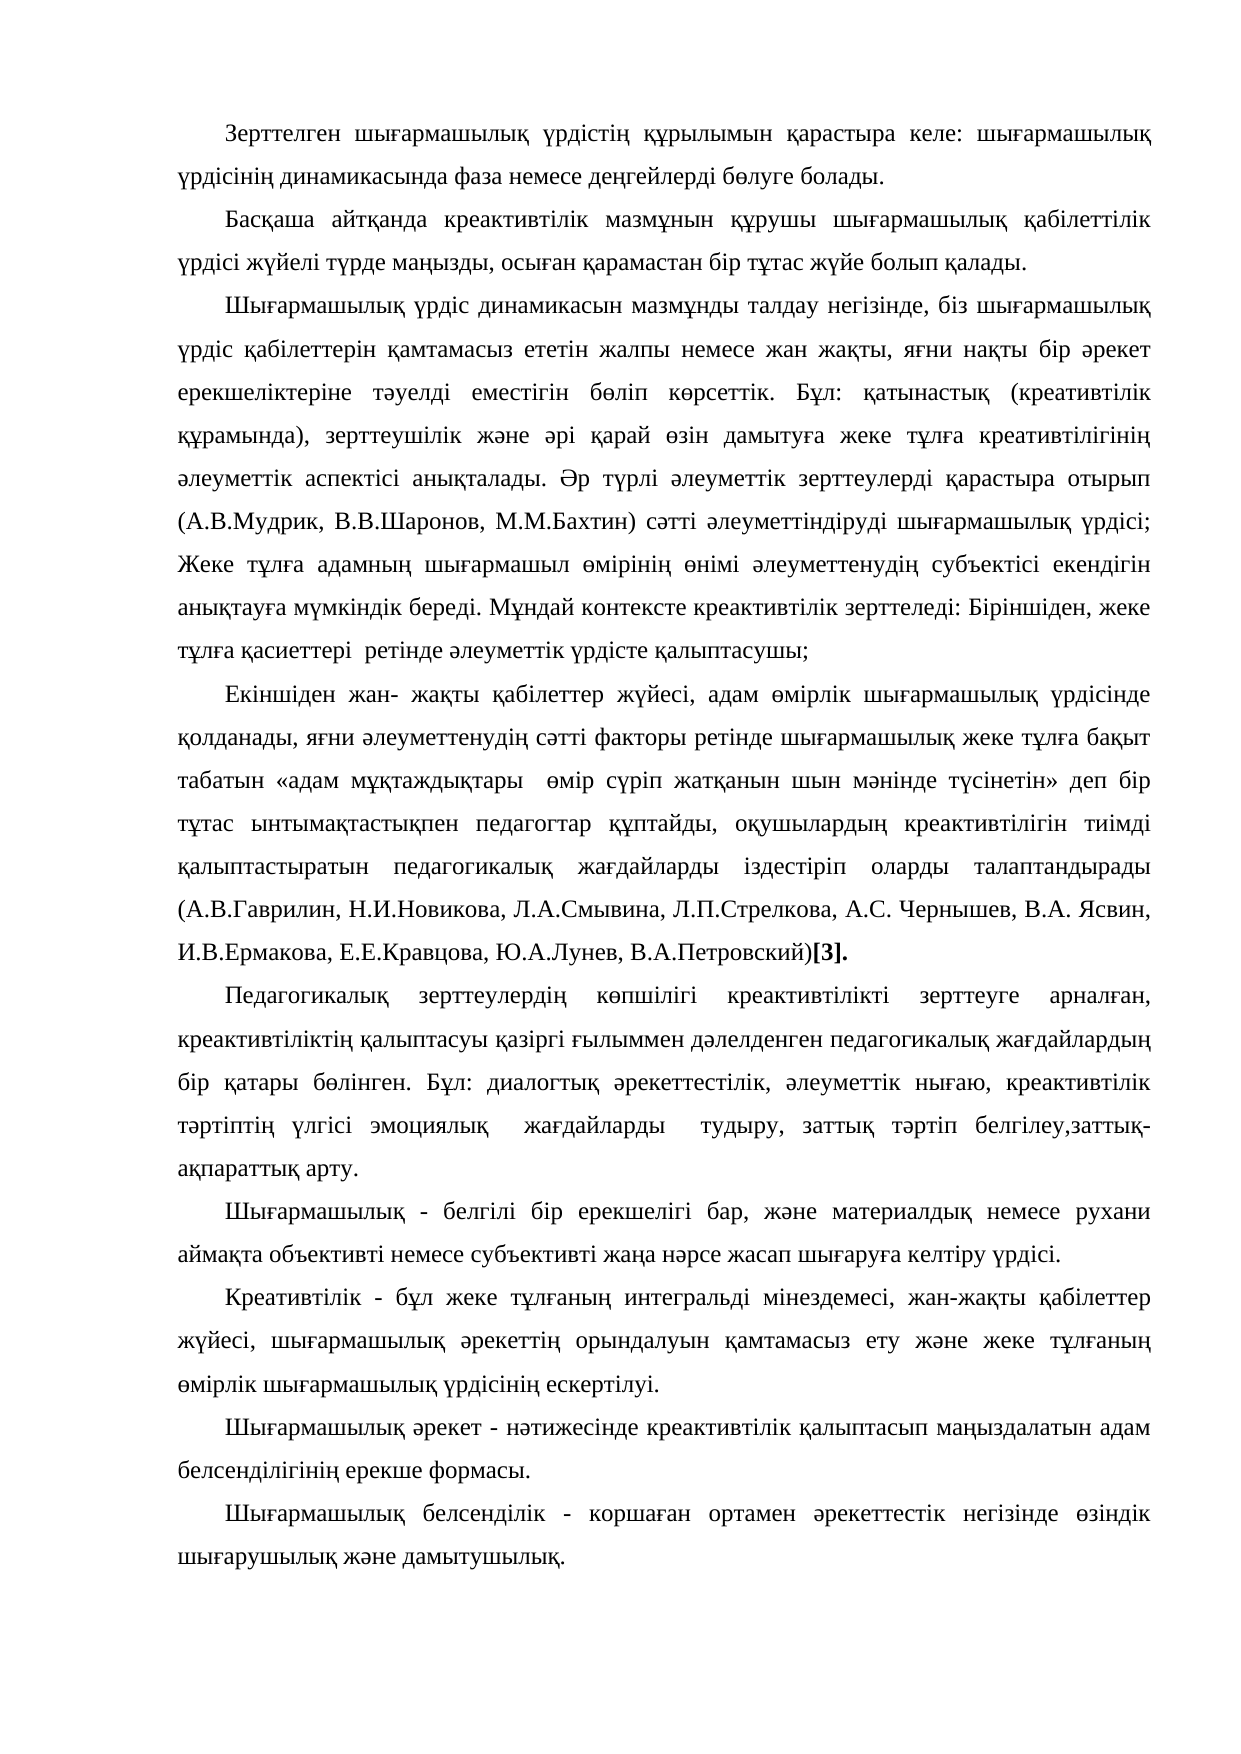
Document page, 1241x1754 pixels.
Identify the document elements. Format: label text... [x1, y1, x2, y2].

text Екіншіден жан- жақты қабілеттер жүйесі, адам өмірлік шығармашылық үрдісінде қолданады, яғни әлеуметтенудің сәтті факторы ретінде шығармашылық жеке тұлға бақыт табатын «адам мұқтаждықтары өмір сүріп жатқанын шын мәнінде түсінетін» деп бір тұтас ынтымақтастықпен педагогтар құптайды, оқушылардың креактивтілігін тиімді қалыптастыратын педагогикалық жағдайларды іздестіріп оларды талаптандырады (А.В.Гаврилин, Н.И.Новикова, Л.А.Смывина, Л.П.Стрелкова, А.С. Чернышев, В.А. Ясвин, И.В.Ермакова, Е.Е.Кравцова, Ю.А.Лунев, В.А.Петровский)[3]. [177, 679, 1152, 966]
text Педагогикалық зерттеулердің көпшілігі креактивтілікті зерттеуге арналған, креактивтіліктің қалыптасуы қазіргі ғылыммен дәлелденген педагогикалық жағдайлардың бір қатары бөлінген. Бұл: диалогтық әрекеттестілік, әлеуметтік нығаю, креактивтілік тәртіптің үлгісі эмоциялық жағдайларды тудыру, заттық тәртіп белгілеу,заттық-ақпараттық арту. [177, 981, 1152, 1182]
text Шығармашылық - белгілі бір ерекшелігі бар, және материалдық немесе рухани аймақта объективті немесе субъективті жаңа нәрсе жасап шығаруға келтіру үрдісі. [177, 1196, 1152, 1268]
text Креативтілік - бұл жеке тұлғаның интегральді мінездемесі, жан-жақты қабілеттер жүйесі, шығармашылық әрекеттің орындалуын қамтамасыз ету және жеке тұлғаның өмірлік шығармашылық үрдісінің ескертілуі. [177, 1282, 1152, 1397]
text Зерттелген шығармашылық үрдістің құрылымын қарастыра келе: шығармашылық үрдісінің динамикасында фаза немесе деңгейлерді бөлуге болады. [177, 118, 1152, 190]
text Шығармашылық белсенділік - коршаған ортамен әрекеттестік негізінде өзіндік шығарушылық және дамытушылық. [177, 1498, 1152, 1570]
text Басқаша айтқанда креактивтілік мазмұнын құрушы шығармашылық қабілеттілік үрдісі жүйелі түрде маңызды, осыған қарамастан бір тұтас жүйе болып қалады. [177, 204, 1152, 276]
text Шығармашылық әрекет - нәтижесінде креактивтілік қалыптасып маңыздалатын адам белсенділігінің ерекше формасы. [177, 1412, 1152, 1484]
text Шығармашылық үрдіс динамикасын мазмұнды талдау негізінде, біз шығармашылық үрдіс қабілеттерін қамтамасыз ететін жалпы немесе жан жақты, яғни нақты бір әрекет ерекшеліктеріне тәуелді еместігін бөліп көрсеттік. Бұл: қатынастық (креативтілік құрамында), зерттеушілік және әрі қарай өзін дамытуға жеке тұлға креативтілігінің әлеуметтік аспектісі анықталады. Әр түрлі әлеуметтік зерттеулерді қарастыра отырып (А.В.Мудрик, В.В.Шаронов, М.М.Бахтин) сәтті әлеуметтіндіруді шығармашылық үрдісі; Жеке тұлға адамның шығармашыл өмірінің өнімі әлеуметтенудің субъектісі екендігін анықтауға мүмкіндік береді. Мұндай контексте креактивтілік зерттеледі: Біріншіден, жеке тұлға қасиеттері ретінде әлеуметтік үрдісте қалыптасушы; [177, 291, 1152, 664]
